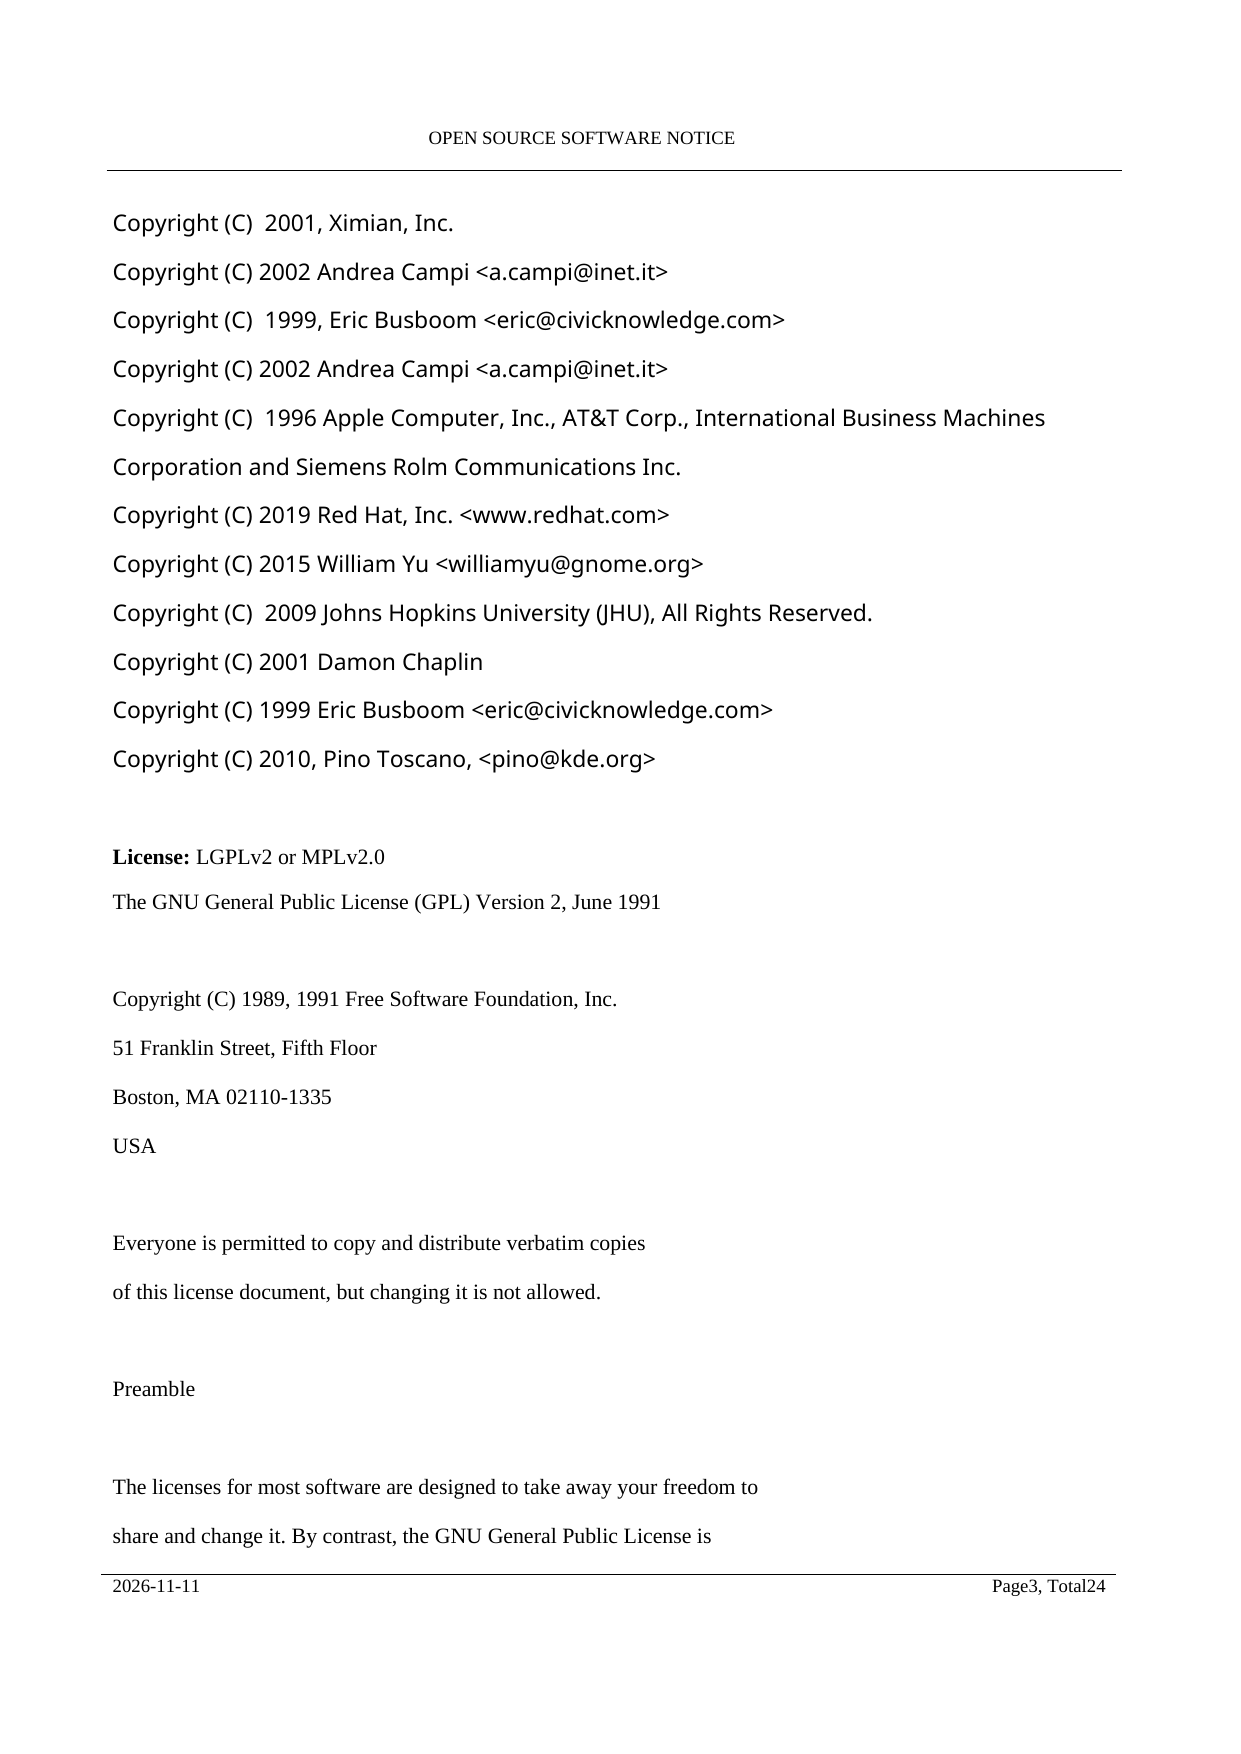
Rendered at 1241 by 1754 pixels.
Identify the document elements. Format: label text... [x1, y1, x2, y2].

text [112, 206, 1128, 824]
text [112, 885, 1128, 1551]
text License: LGPLv2 or MPLv2.0 [112, 840, 1128, 873]
